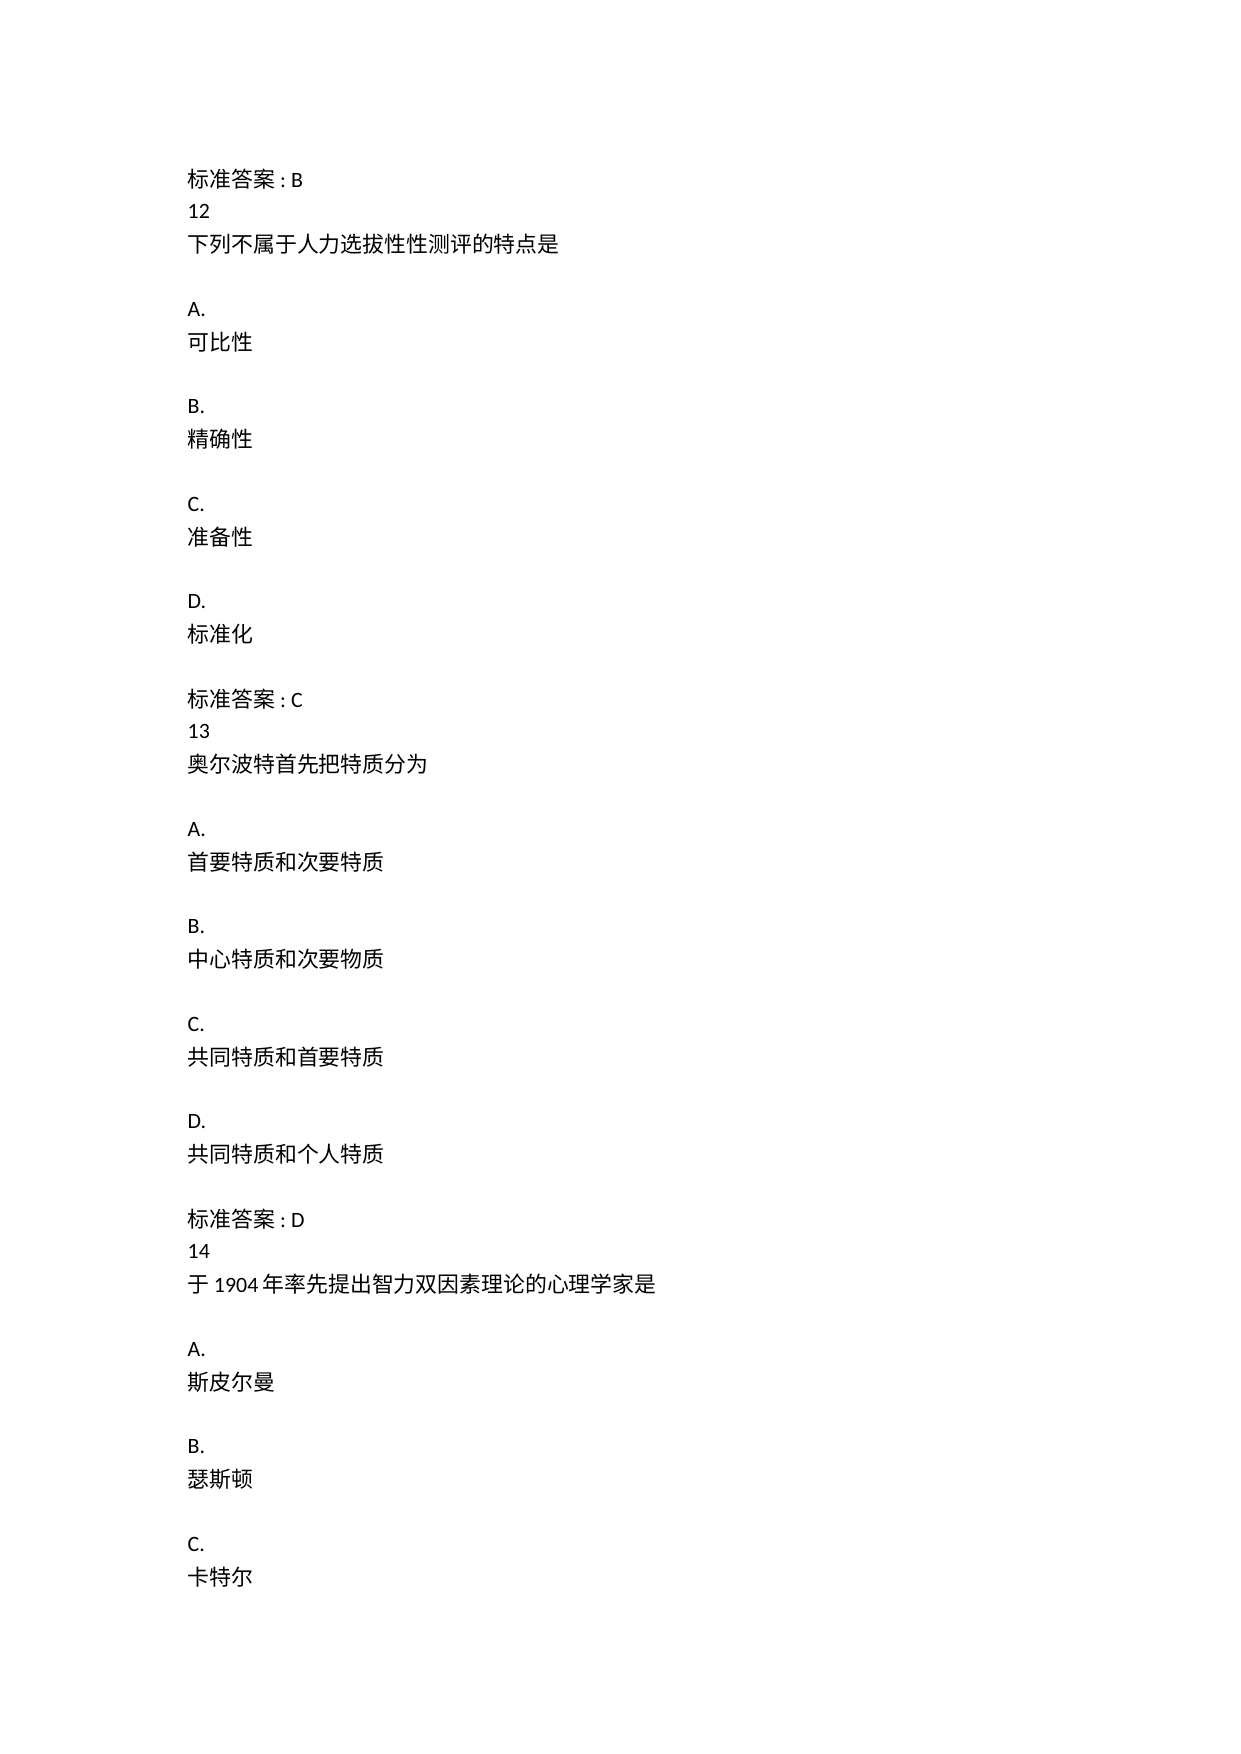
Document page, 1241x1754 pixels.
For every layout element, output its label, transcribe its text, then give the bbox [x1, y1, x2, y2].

text 可比性 [187, 324, 1053, 357]
text 于1904年率先提出智力双因素理论的心理学家是 [187, 1267, 1053, 1299]
text C. [187, 1007, 1053, 1039]
text 13 [187, 714, 1053, 747]
text D. [187, 1104, 1053, 1137]
text 奥尔波特首先把特质分为 [187, 747, 1053, 779]
text A. [187, 292, 1053, 324]
text 共同特质和个人特质 [187, 1137, 1053, 1169]
text 卡特尔 [187, 1559, 1053, 1592]
text 标准答案 : D [187, 1202, 1053, 1234]
text 斯皮尔曼 [187, 1364, 1053, 1397]
text 准备性 [187, 519, 1053, 552]
text A. [187, 1332, 1053, 1364]
text 14 [187, 1234, 1053, 1267]
text 标准答案 : C [187, 682, 1053, 714]
text 下列不属于人力选拔性性测评的特点是 [187, 227, 1053, 259]
text B. [187, 1429, 1053, 1462]
text 标准化 [187, 617, 1053, 649]
text B. [187, 909, 1053, 942]
text C. [187, 487, 1053, 519]
text 精确性 [187, 422, 1053, 454]
text 中心特质和次要物质 [187, 942, 1053, 974]
text D. [187, 584, 1053, 617]
text 瑟斯顿 [187, 1462, 1053, 1494]
text 首要特质和次要特质 [187, 844, 1053, 877]
text 12 [187, 194, 1053, 227]
text 标准答案 : B [187, 162, 1053, 194]
text B. [187, 389, 1053, 422]
text A. [187, 812, 1053, 844]
text 共同特质和首要特质 [187, 1039, 1053, 1072]
text C. [187, 1527, 1053, 1559]
